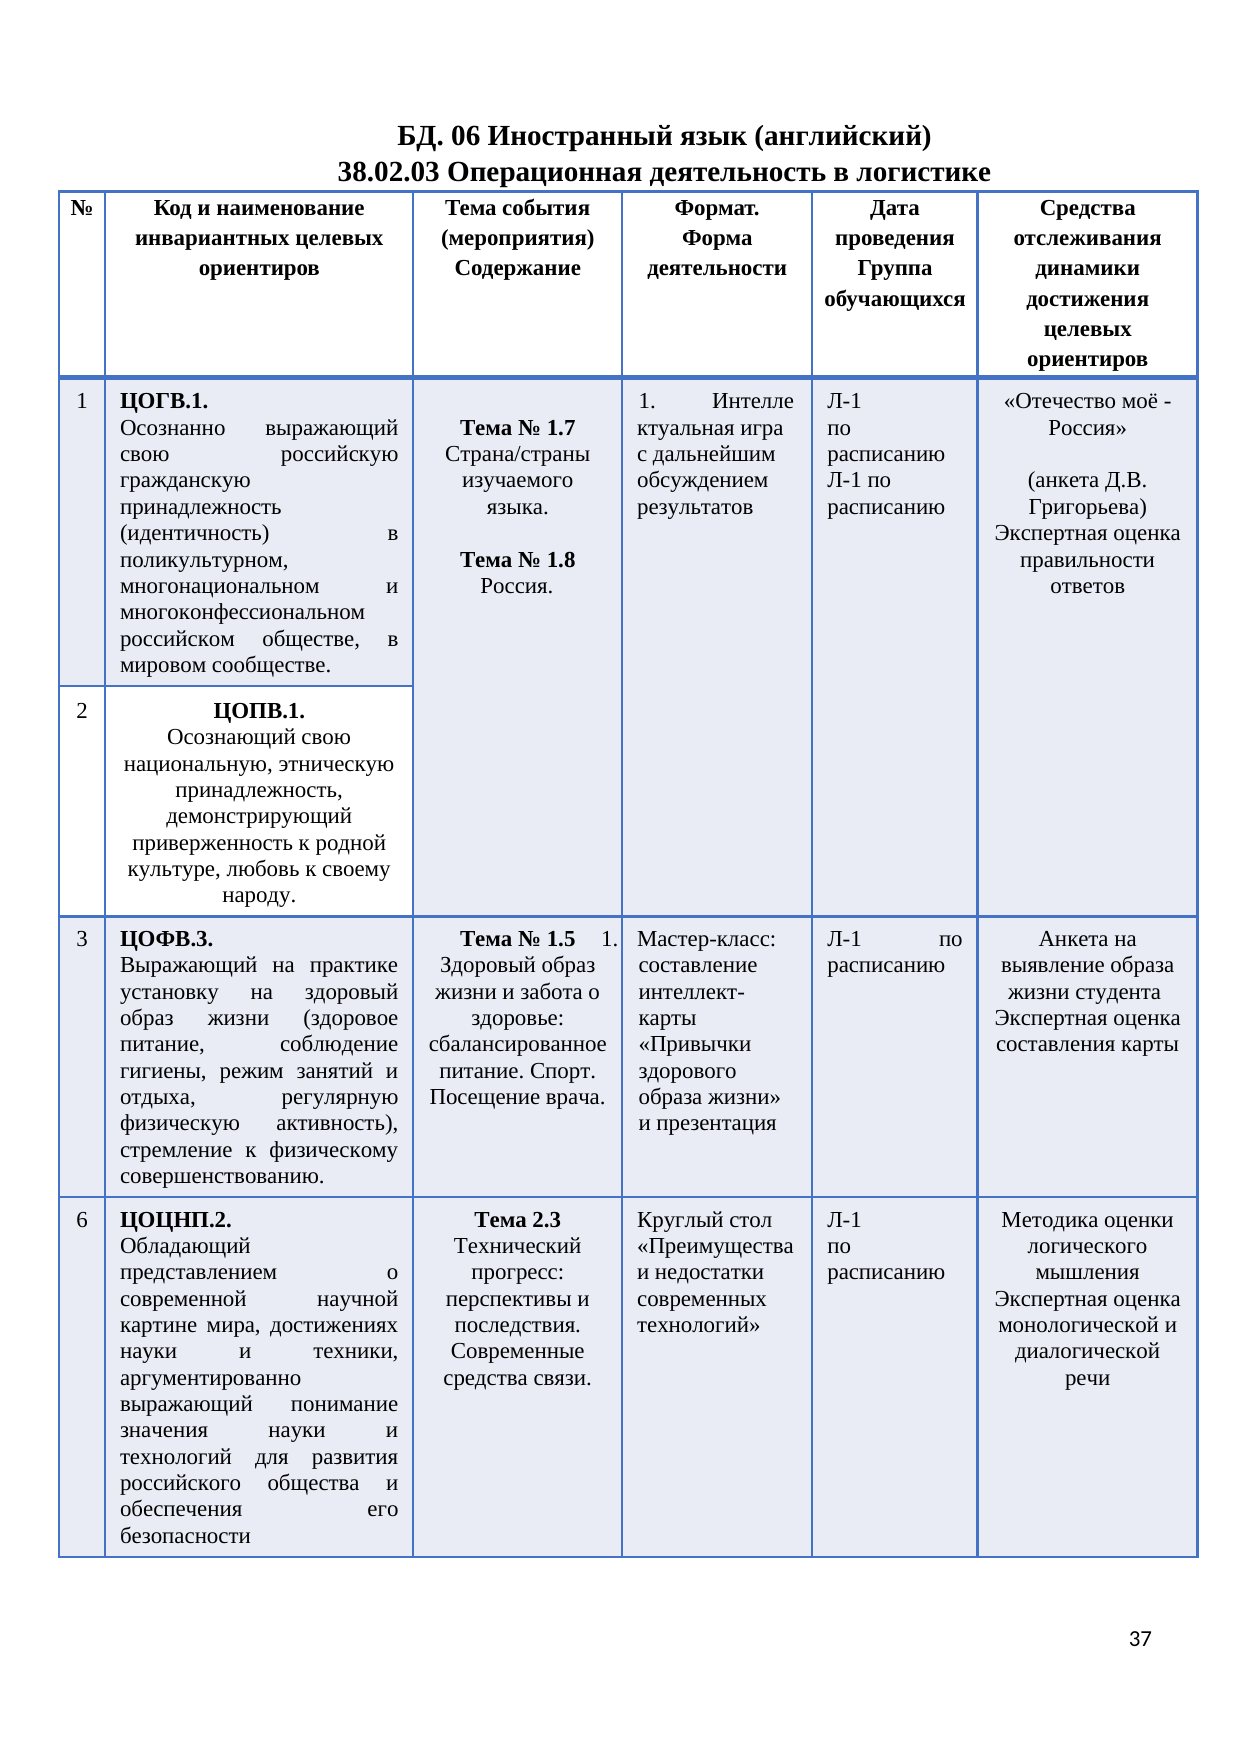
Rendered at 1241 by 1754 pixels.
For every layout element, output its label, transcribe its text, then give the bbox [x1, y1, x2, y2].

table_cell Л-1 по расписанию [813, 918, 976, 1196]
table_header Код и наименование инвариантных целевых ориентиров [106, 193, 412, 375]
table_header Формат. Форма деятельности [623, 193, 811, 375]
table_cell Круглый стол «Преимущества и недостатки современных технологий» [623, 1198, 811, 1556]
table_cell Методика оценки логического мышления Экспертная оценка монологической и диалогической речи [979, 1198, 1196, 1556]
table_cell 3 [60, 918, 104, 1196]
table_cell Мастер-класс: составление интеллект-карты «Привычки здорового образа жизни» и презентация [623, 918, 811, 1196]
table_cell Л-1 по расписанию [813, 1198, 976, 1556]
table_cell ЦОЦНП.2. Обладающий представлением о современной научной картине мира, достижениях науки и техники, аргументированно выражающий понимание значения науки и технологий для развития российского общества и обеспечения его безопасности [106, 1198, 412, 1556]
table_cell 1 [60, 380, 104, 685]
text 38.02.03 Операционная деятельность в логистике [177, 154, 1152, 188]
table_header Дата проведения Группа обучающихся [813, 193, 976, 375]
table_header № [60, 193, 104, 375]
table_cell ЦОФВ.3. Выражающий на практике установку на здоровый образ жизни (здоровое питание, соблюдение гигиены, режим занятий и отдыха, регулярную физическую активность), стремление к физическому совершенствованию. [106, 918, 412, 1196]
table_header Тема события (мероприятия) Содержание [414, 193, 621, 375]
table_cell 2 [60, 687, 104, 915]
table_header Средства отслеживания динамики достижения целевых ориентиров [979, 193, 1196, 375]
table_cell ЦОГВ.1. Осознанно выражающий свою российскую гражданскую принадлежность (идентичность) в поликультурном, многонациональном и многоконфессиональном российском обществе, в мировом сообществе. [106, 380, 412, 685]
table_cell Л-1 по расписанию Л-1 по расписанию [813, 380, 976, 915]
table_cell Тема 2.3 Технический прогресс: перспективы и последствия. Современные средства связи. [414, 1198, 621, 1556]
table_cell ЦОПВ.1. Осознающий свою национальную, этническую принадлежность, демонстрирующий приверженность к родной культуре, любовь к своему народу. [106, 687, 412, 915]
table_cell «Отечество моё - Россия» (анкета Д.В. Григорьева) Экспертная оценка правильности ответов [979, 380, 1196, 915]
table_cell Тема № 1.5 Здоровый образ жизни и забота о здоровье: сбалансированное питание. Спорт. Посещение врача. [414, 918, 621, 1196]
table_cell 6 [60, 1198, 104, 1556]
text БД. 06 Иностранный язык (английский) [177, 118, 1152, 152]
table_cell Интеллектуальная игра c дальнейшим обсуждением результатов [623, 380, 811, 915]
table_cell Анкета на выявление образа жизни студента Экспертная оценка составления карты [979, 918, 1196, 1196]
table_cell Тема № 1.7 Страна/страны изучаемого языка. Тема № 1.8 Россия. [414, 380, 621, 915]
